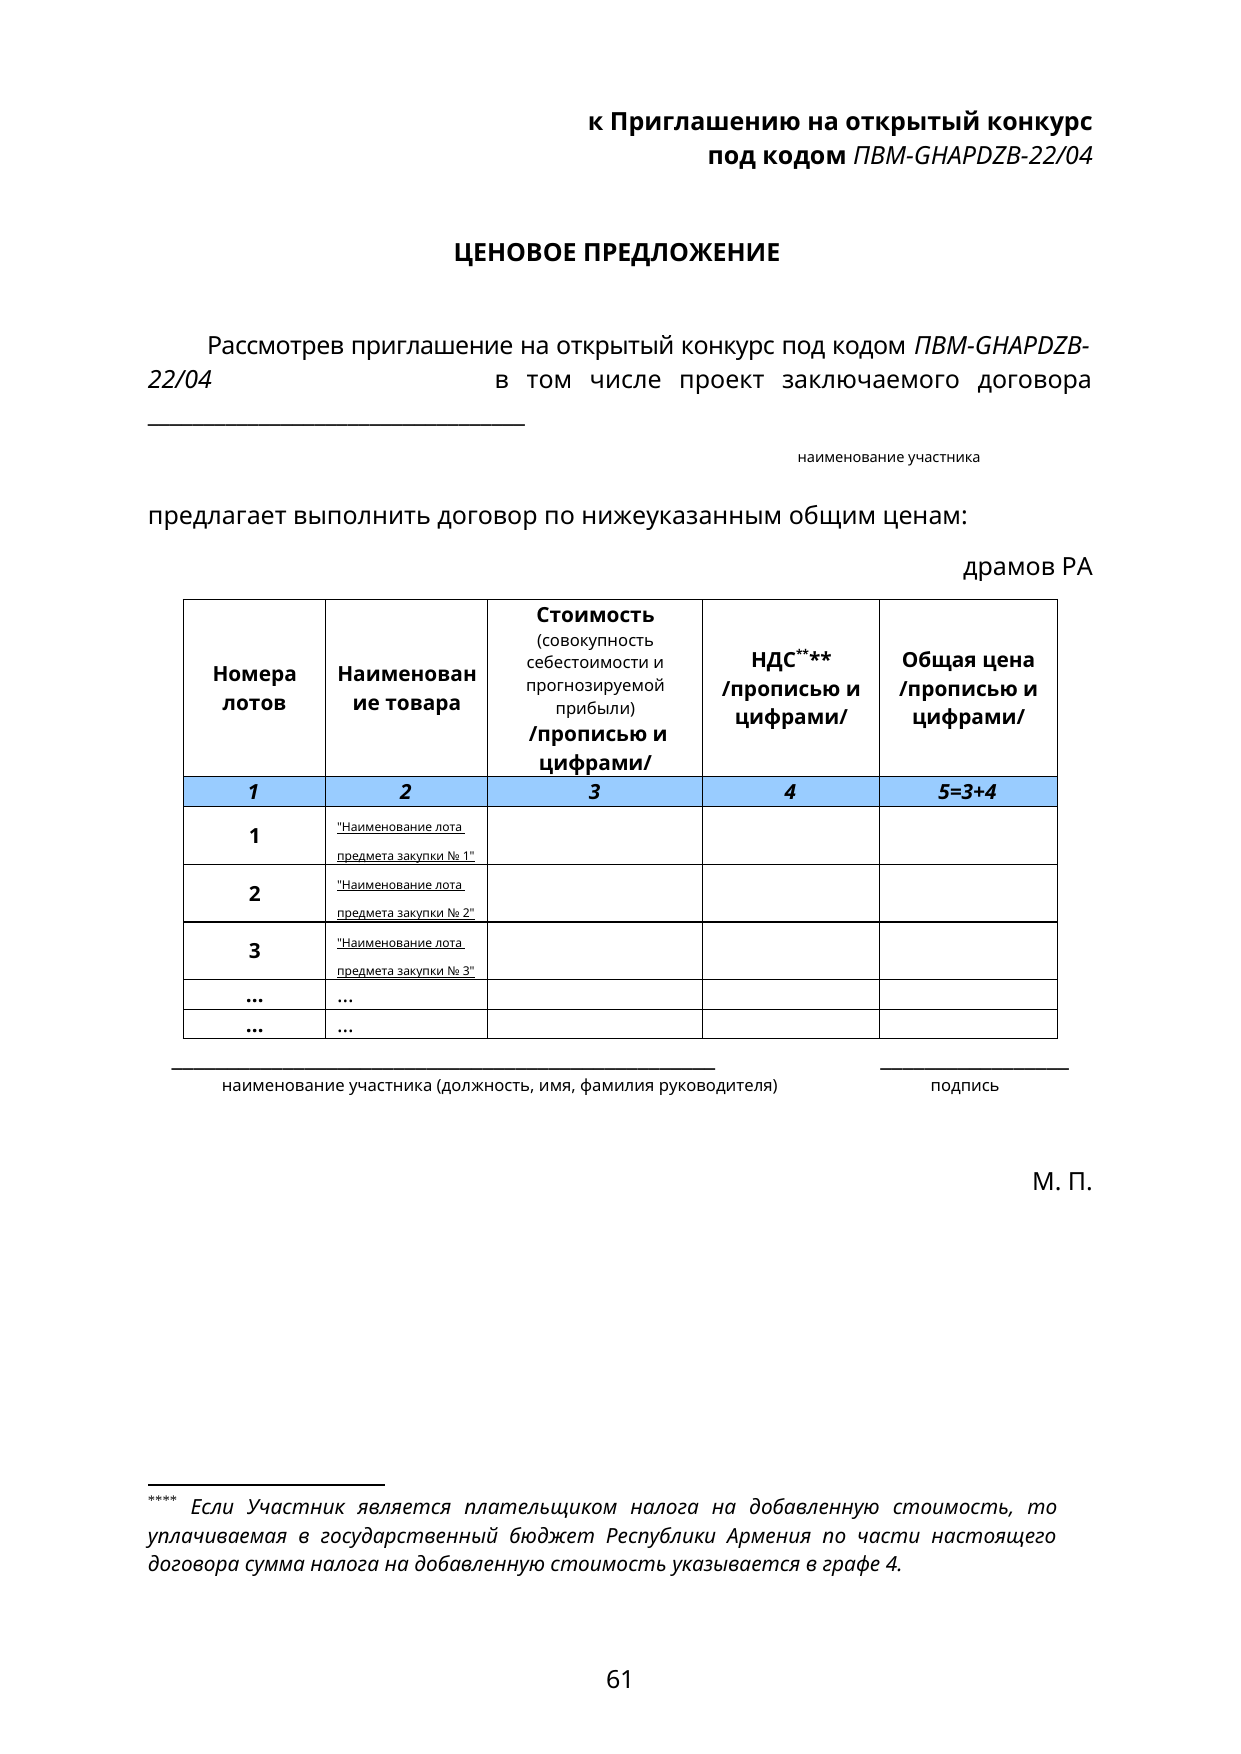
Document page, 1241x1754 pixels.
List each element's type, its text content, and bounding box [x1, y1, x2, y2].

text наименование участника (должность, имя, фамилия руководителя) подпись [222, 1073, 1092, 1096]
table_header Номера лотов [184, 600, 325, 776]
table_cell [880, 807, 1057, 863]
text ЦЕНОВОЕ ПРЕДЛОЖЕНИЕ [141, 235, 1092, 269]
table_cell [488, 865, 702, 921]
text М. П. [148, 1163, 1092, 1198]
table_cell 1 [184, 777, 325, 806]
table_cell [880, 980, 1057, 1009]
table_cell [880, 865, 1057, 921]
table_cell "Наименование лота предмета закупки № 3" [326, 923, 487, 979]
table_cell [488, 980, 702, 1009]
table_cell [703, 923, 879, 979]
table_header НДС** /прописью и цифрами/ [703, 600, 879, 776]
table_cell … [184, 980, 325, 1009]
table_cell [488, 923, 702, 979]
table_cell ... [326, 1010, 487, 1038]
table_header Общая цена /прописью и цифрами/ [880, 600, 1057, 776]
table_cell 2 [184, 865, 325, 921]
table_cell 3 [184, 923, 325, 979]
table_cell ... [326, 980, 487, 1009]
table_cell [488, 807, 702, 863]
table_cell 3 [488, 777, 702, 806]
table_cell [703, 980, 879, 1009]
table_cell "Наименование лота предмета закупки № 2" [326, 865, 487, 921]
text Рассмотрев приглашение на открытый конкурс под кодом ПВМ-GHAPDZB-22/04 в том числе проект заключаемого договора __________________________________ [148, 328, 1092, 430]
table_cell [703, 865, 879, 921]
table_cell [488, 1010, 702, 1038]
table_cell [880, 923, 1057, 979]
table_cell "Наименование лота предмета закупки № 1" [326, 807, 487, 863]
table_cell 1 [184, 807, 325, 863]
table_cell [703, 1010, 879, 1038]
text _________________________________________________ _________________ [148, 1039, 1092, 1073]
table_cell 5=3+4 [880, 777, 1057, 806]
table_header Стоимость (совокупность себестоимости и прогнозируемой прибыли) /прописью и цифрами/ [488, 600, 702, 776]
text драмов РА [148, 548, 1092, 582]
table_cell 2 [326, 777, 487, 806]
table_cell [880, 1010, 1057, 1038]
table_cell 4 [703, 777, 879, 806]
table_cell … [184, 1010, 325, 1038]
table_cell [703, 807, 879, 863]
text к Приглашению на открытый конкурс под кодом ПВМ-GHAPDZB-22/04 [148, 103, 1092, 172]
table_header Наименование товара [326, 600, 487, 776]
text наименование участника [797, 447, 1092, 481]
text предлагает выполнить договор по нижеуказанным общим ценам: [148, 497, 1092, 532]
